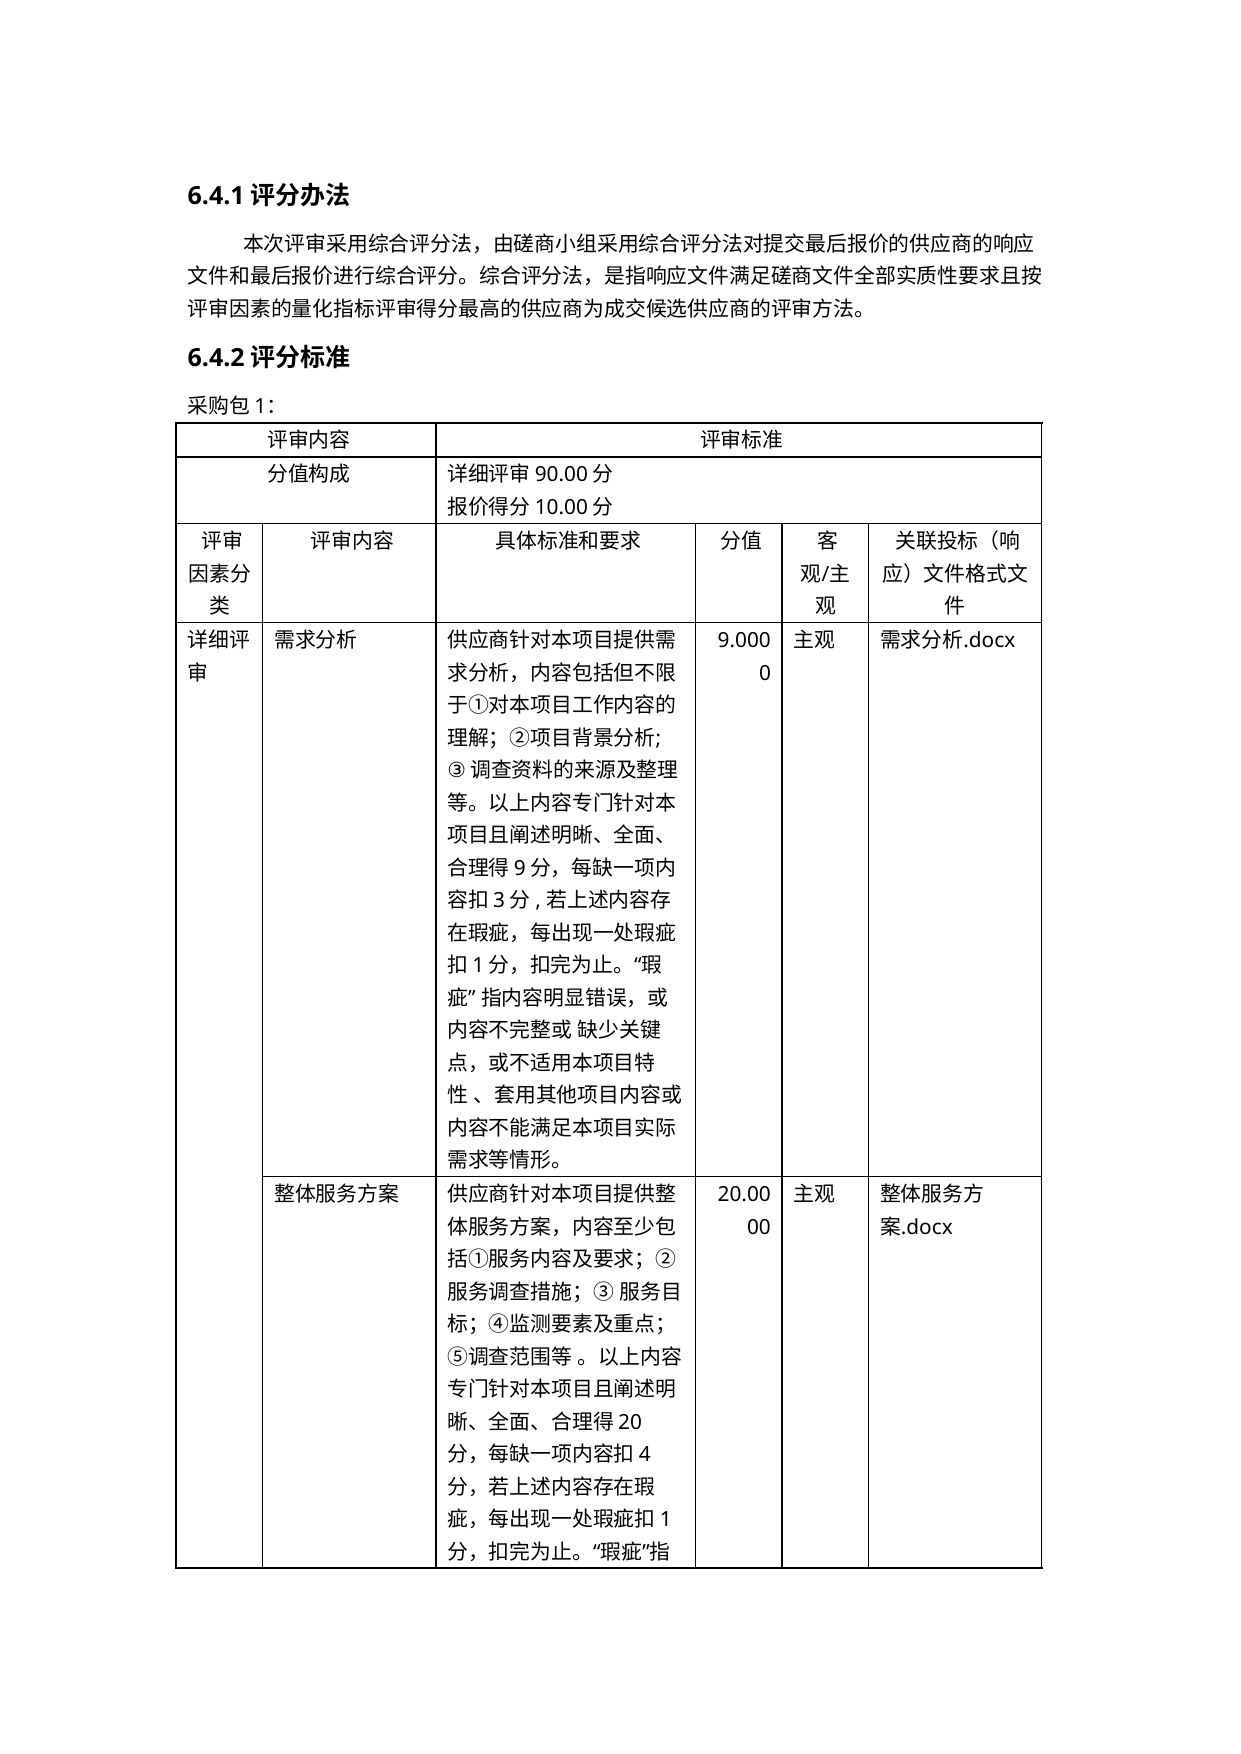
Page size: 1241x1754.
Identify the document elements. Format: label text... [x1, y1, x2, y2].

table_cell 主观 [783, 623, 868, 1176]
table_cell 需求分析 [263, 623, 435, 1176]
table_cell 需求分析.docx [869, 623, 1041, 1176]
text 采购包1： [187, 389, 1053, 422]
table_cell 分值构成 [177, 458, 435, 523]
table_cell 20.0000 [696, 1177, 781, 1567]
table_header 评审内容 [177, 424, 435, 456]
table_cell 整体服务方案.docx [869, 1177, 1041, 1567]
table_cell 详细评审 [177, 623, 262, 1567]
table_cell 具体标准和要求 [437, 524, 695, 622]
table_cell 评审因素分类 [177, 524, 262, 622]
table_cell 整体服务方案 [263, 1177, 435, 1567]
table_cell 供应商针对本项目提供需求分析，内容包括但不限于①对本项目工作内容的理解；②项目背景分析; ③调查资料的来源及整理等。以上内容专门针对本项目且阐述明晰、全面、合理得9分，每缺一项内容扣3分 , 若上述内容存在瑕疵，每出现一处瑕疵扣1分，扣完为止。“瑕疵” 指内容明显错误，或内容不完整或 缺少关键点，或不适用本项目特性 、套用其他项目内容或内容不能满足本项目实际需求等情形。 [437, 623, 695, 1176]
text 本次评审采用综合评分法，由磋商小组采用综合评分法对提交最后报价的供应商的响应文件和最后报价进行综合评分。综合评分法，是指响应文件满足磋商文件全部实质性要求且按评审因素的量化指标评审得分最高的供应商为成交候选供应商的评审方法。 [187, 227, 1053, 324]
table_cell 9.0000 [696, 623, 781, 1176]
table_header 评审标准 [437, 424, 1041, 456]
table_cell 主观 [783, 1177, 868, 1567]
table_cell 评审内容 [263, 524, 435, 622]
table_cell 关联投标（响应）文件格式文件 [869, 524, 1041, 622]
text 6.4.2评分标准 [187, 324, 1053, 389]
table_cell 客观/主观 [783, 524, 868, 622]
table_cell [437, 1177, 695, 1567]
text 6.4.1评分办法 [187, 162, 1053, 227]
table_cell 详细评审90.00分 报价得分10.00分 [437, 458, 1041, 523]
table_cell 分值 [696, 524, 781, 622]
